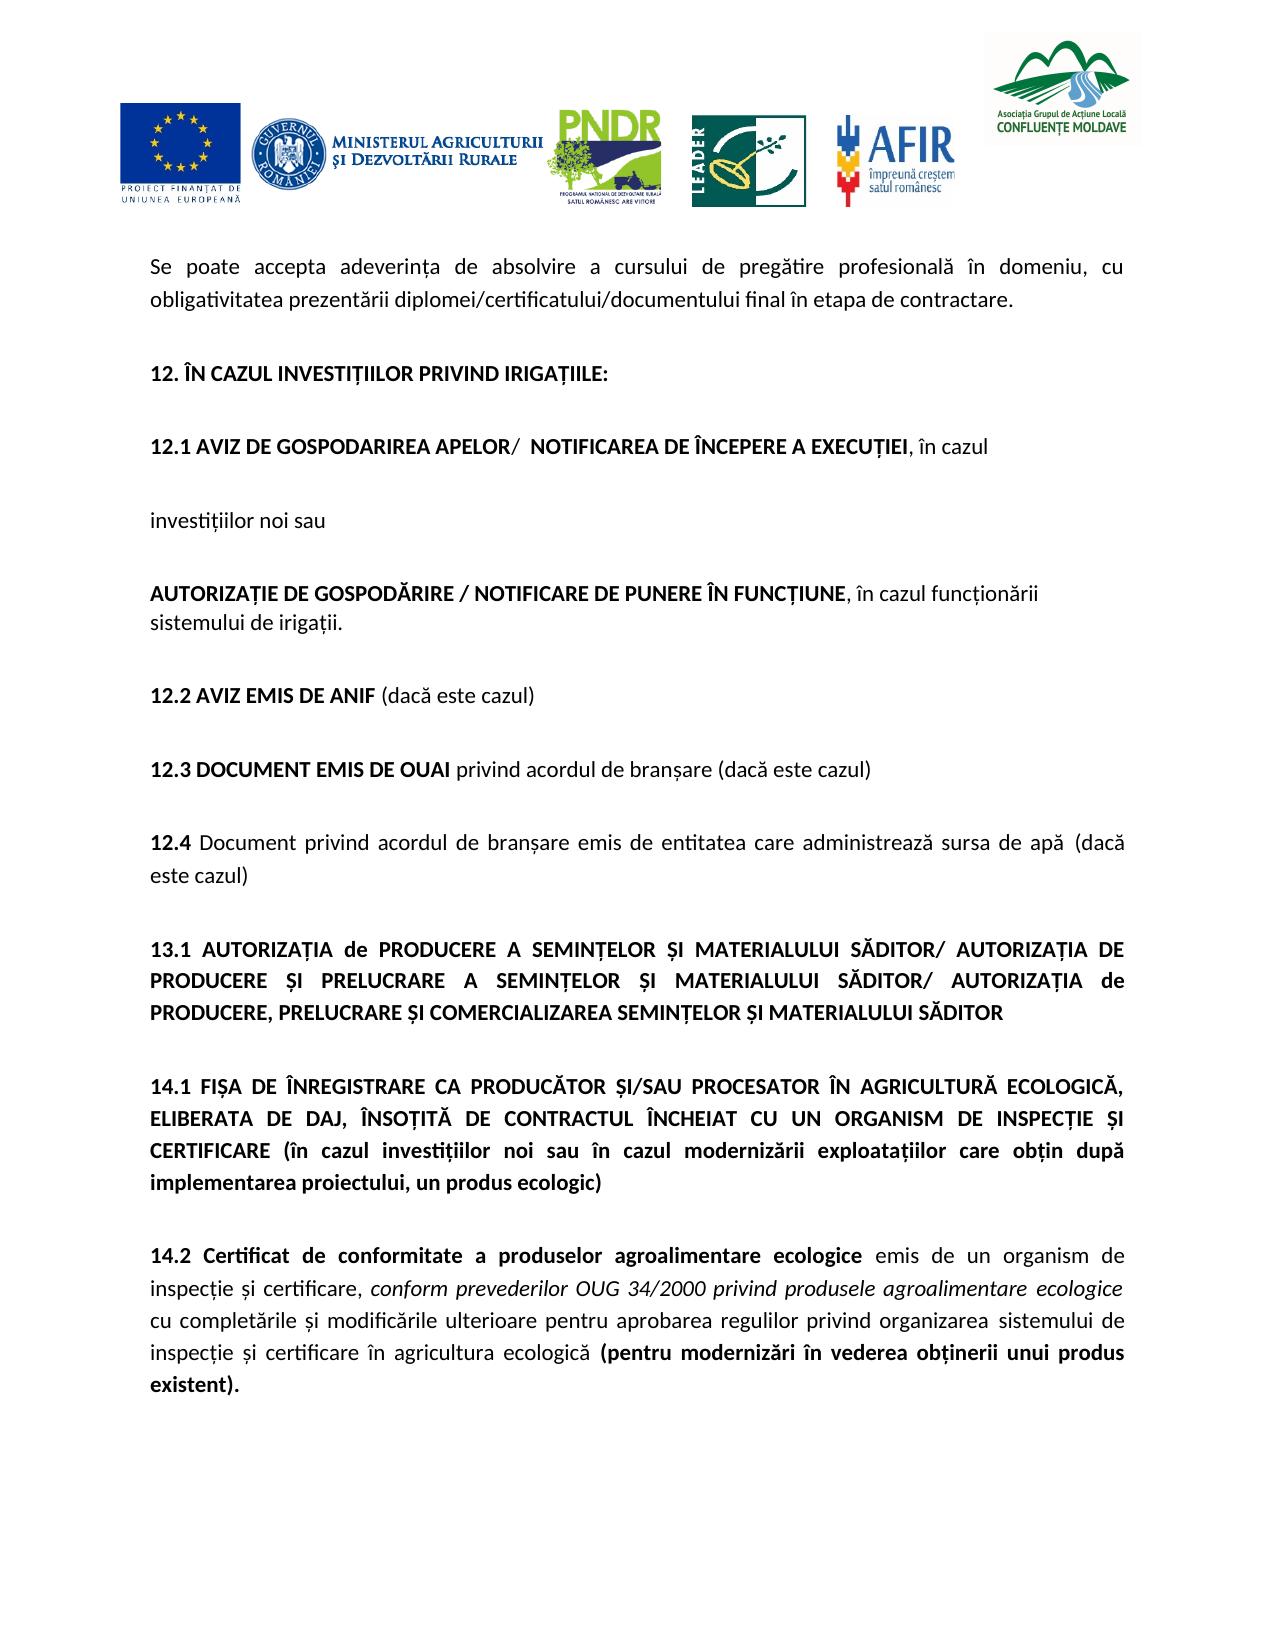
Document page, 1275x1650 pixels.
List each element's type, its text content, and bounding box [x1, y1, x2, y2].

text 13.1 AUTORIZAŢIA de PRODUCERE A SEMINŢELOR ŞI MATERIALULUI SĂDITOR/ AUTORIZAŢIA DE PRODUCERE ȘI PRELUCRARE A SEMINŢELOR ŞI MATERIALULUI SĂDITOR/ AUTORIZAŢIA de PRODUCERE, PRELUCRARE ŞI COMERCIALIZAREA SEMINŢELOR ŞI MATERIALULUI SĂDITOR [150, 935, 1125, 1026]
text 12.3 DOCUMENT EMIS DE OUAI privind acordul de branşare (dacă este cazul) [150, 755, 1125, 783]
text 12.1 AVIZ DE GOSPODARIREA APELOR/ NOTIFICAREA DE ÎNCEPERE A EXECUŢIEI, în cazul [150, 432, 1125, 460]
text Se poate accepta adeverinţa de absolvire a cursului de pregătire profesională în domeniu, cu obligativitatea prezentării diplomei/certificatului/documentului final în etapa de contractare. [150, 252, 1125, 313]
text 12.4 Document privind acordul de branșare emis de entitatea care administrează sursa de apă (dacă este cazul) [150, 828, 1125, 889]
text 12.2 AVIZ EMIS DE ANIF (dacă este cazul) [150, 681, 1125, 709]
picture [692, 115, 807, 207]
picture [837, 115, 955, 207]
text AUTORIZAŢIE DE GOSPODĂRIRE / NOTIFICARE DE PUNERE ÎN FUNCŢIUNE, în cazul funcţionării sistemului de irigaţii. [150, 579, 1125, 636]
picture [120, 103, 662, 207]
text investiţiilor noi sau [150, 506, 1125, 534]
text 14.2 Certificat de conformitate a produselor agroalimentare ecologice emis de un organism de inspecţie şi certificare, conform prevederilor OUG 34/2000 privind produsele agroalimentare ecologice cu completările și modificările ulterioare pentru aprobarea regulilor privind organizarea sistemului de inspecţie și certificare în agricultura ecologică (pentru modernizări în vederea obţinerii unui produs existent). [150, 1242, 1125, 1398]
text 14.1 FIŞA DE ÎNREGISTRARE CA PRODUCĂTOR ȘI/SAU PROCESATOR ÎN AGRICULTURĂ ECOLOGICĂ, ELIBERATA DE DAJ, ÎNSOŢITĂ DE CONTRACTUL ÎNCHEIAT CU UN ORGANISM DE INSPECŢIE ȘI CERTIFICARE (în cazul investiţiilor noi sau în cazul modernizării exploataţiilor care obţin după implementarea proiectului, un produs ecologic) [150, 1072, 1125, 1196]
picture [984, 31, 1141, 146]
text 12. ÎN CAZUL INVESTIŢIILOR PRIVIND IRIGAŢIILE: [150, 359, 1125, 387]
